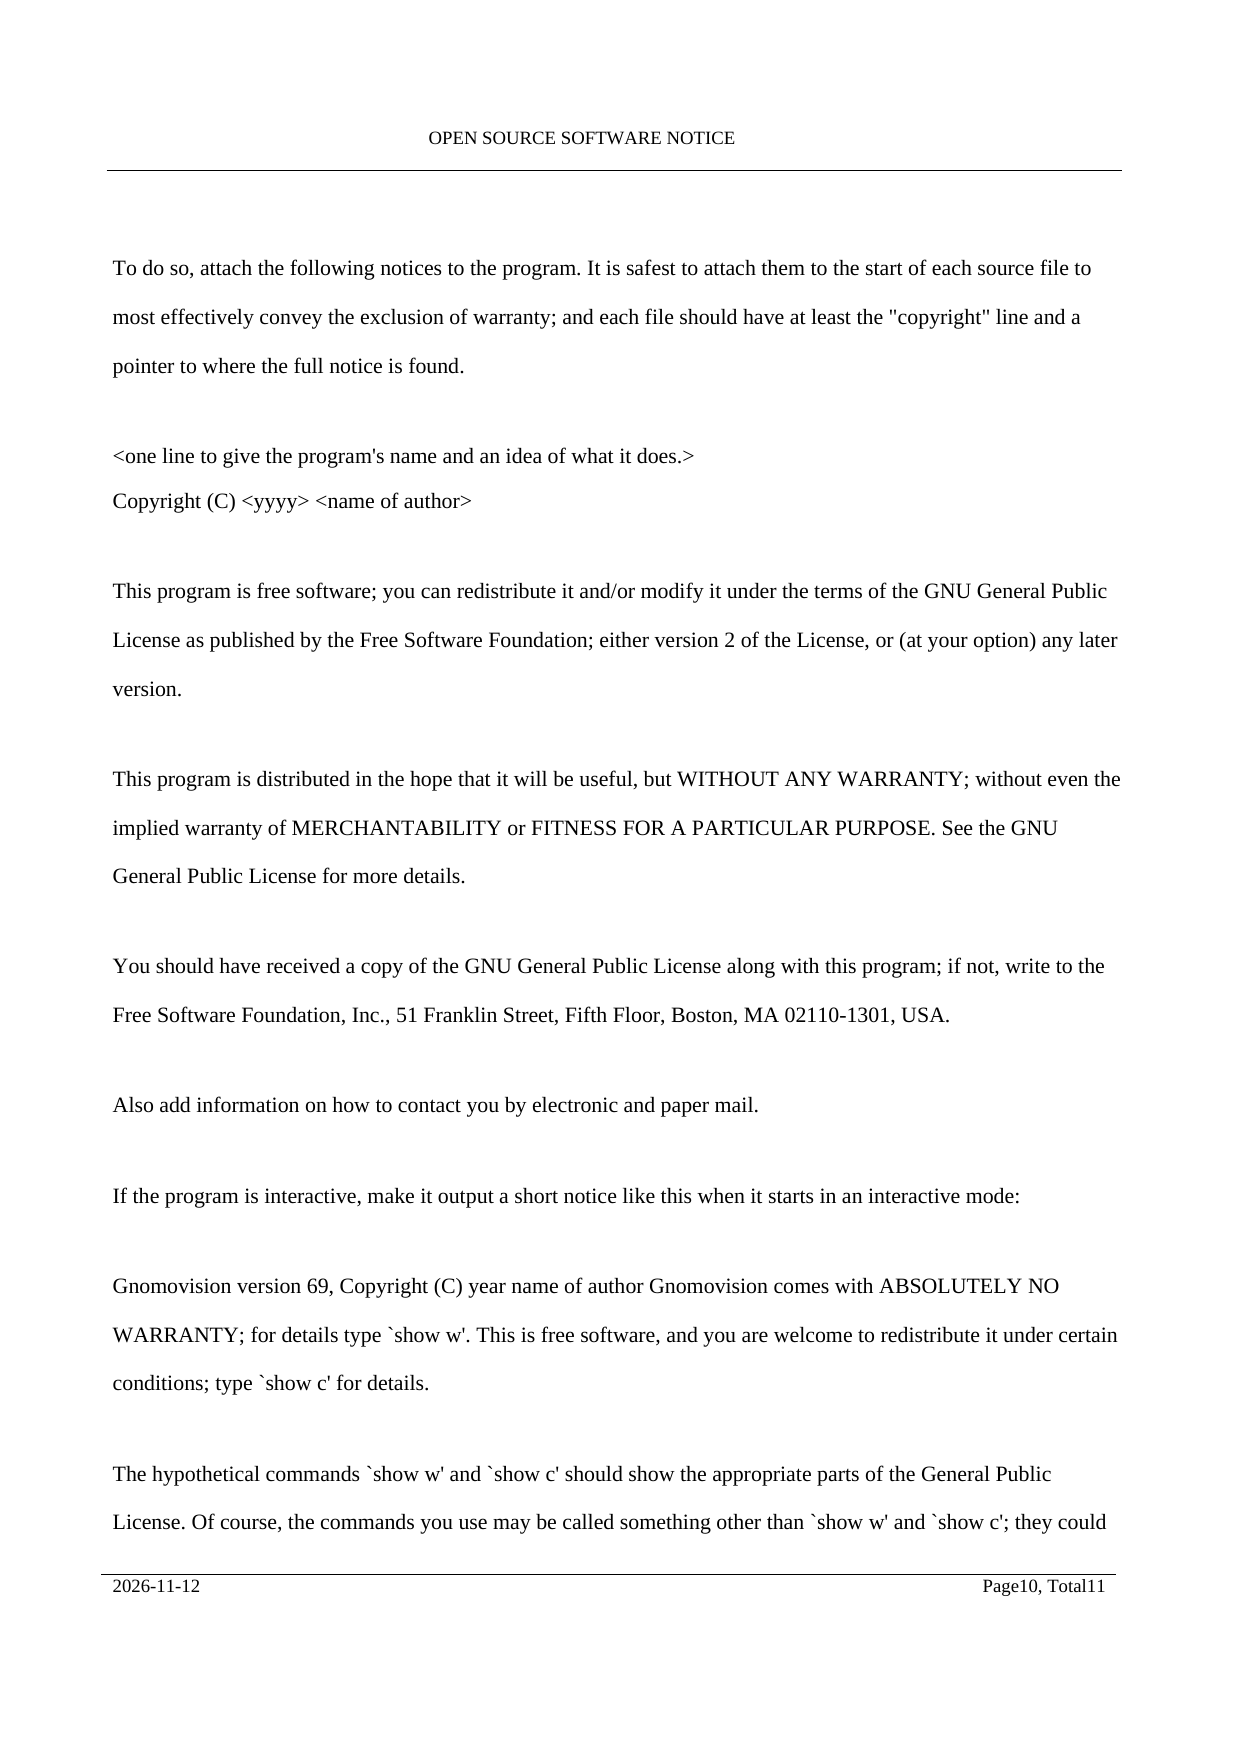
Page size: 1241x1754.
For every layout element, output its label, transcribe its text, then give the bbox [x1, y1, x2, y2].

text If the program is interactive, make it output a short notice like this when it starts in an interactive mode: [112, 1179, 1128, 1212]
text Also add information on how to contact you by electronic and paper mail. [112, 1089, 1128, 1121]
text <one line to give the program's name and an idea of what it does.> [112, 439, 1128, 472]
text This program is free software; you can redistribute it and/or modify it under the terms of the GNU General Public License as published by the Free Software Foundation; either version 2 of the License, or (at your option) any later version. [112, 574, 1128, 704]
text You should have received a copy of the GNU General Public License along with this program; if not, write to the Free Software Foundation, Inc., 51 Franklin Street, Fifth Floor, Boston, MA 02110-1301, USA. [112, 950, 1128, 1031]
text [112, 1457, 1128, 1538]
text To do so, attach the following notices to the program. It is safest to attach them to the start of each source file to most effectively convey the exclusion of warranty; and each file should have at least the "copyright" line and a pointer to where the full notice is found. [112, 251, 1128, 381]
text Gnomovision version 69, Copyright (C) year name of author Gnomovision comes with ABSOLUTELY NO WARRANTY; for details type `show w'. This is free software, and you are welcome to redistribute it under certain conditions; type `show c' for details. [112, 1269, 1128, 1399]
text Copyright (C) <yyyy> <name of author> [112, 484, 1128, 517]
text This program is distributed in the hope that it will be useful, but WITHOUT ANY WARRANTY; without even the implied warranty of MERCHANTABILITY or FITNESS FOR A PARTICULAR PURPOSE. See the GNU General Public License for more details. [112, 762, 1128, 892]
